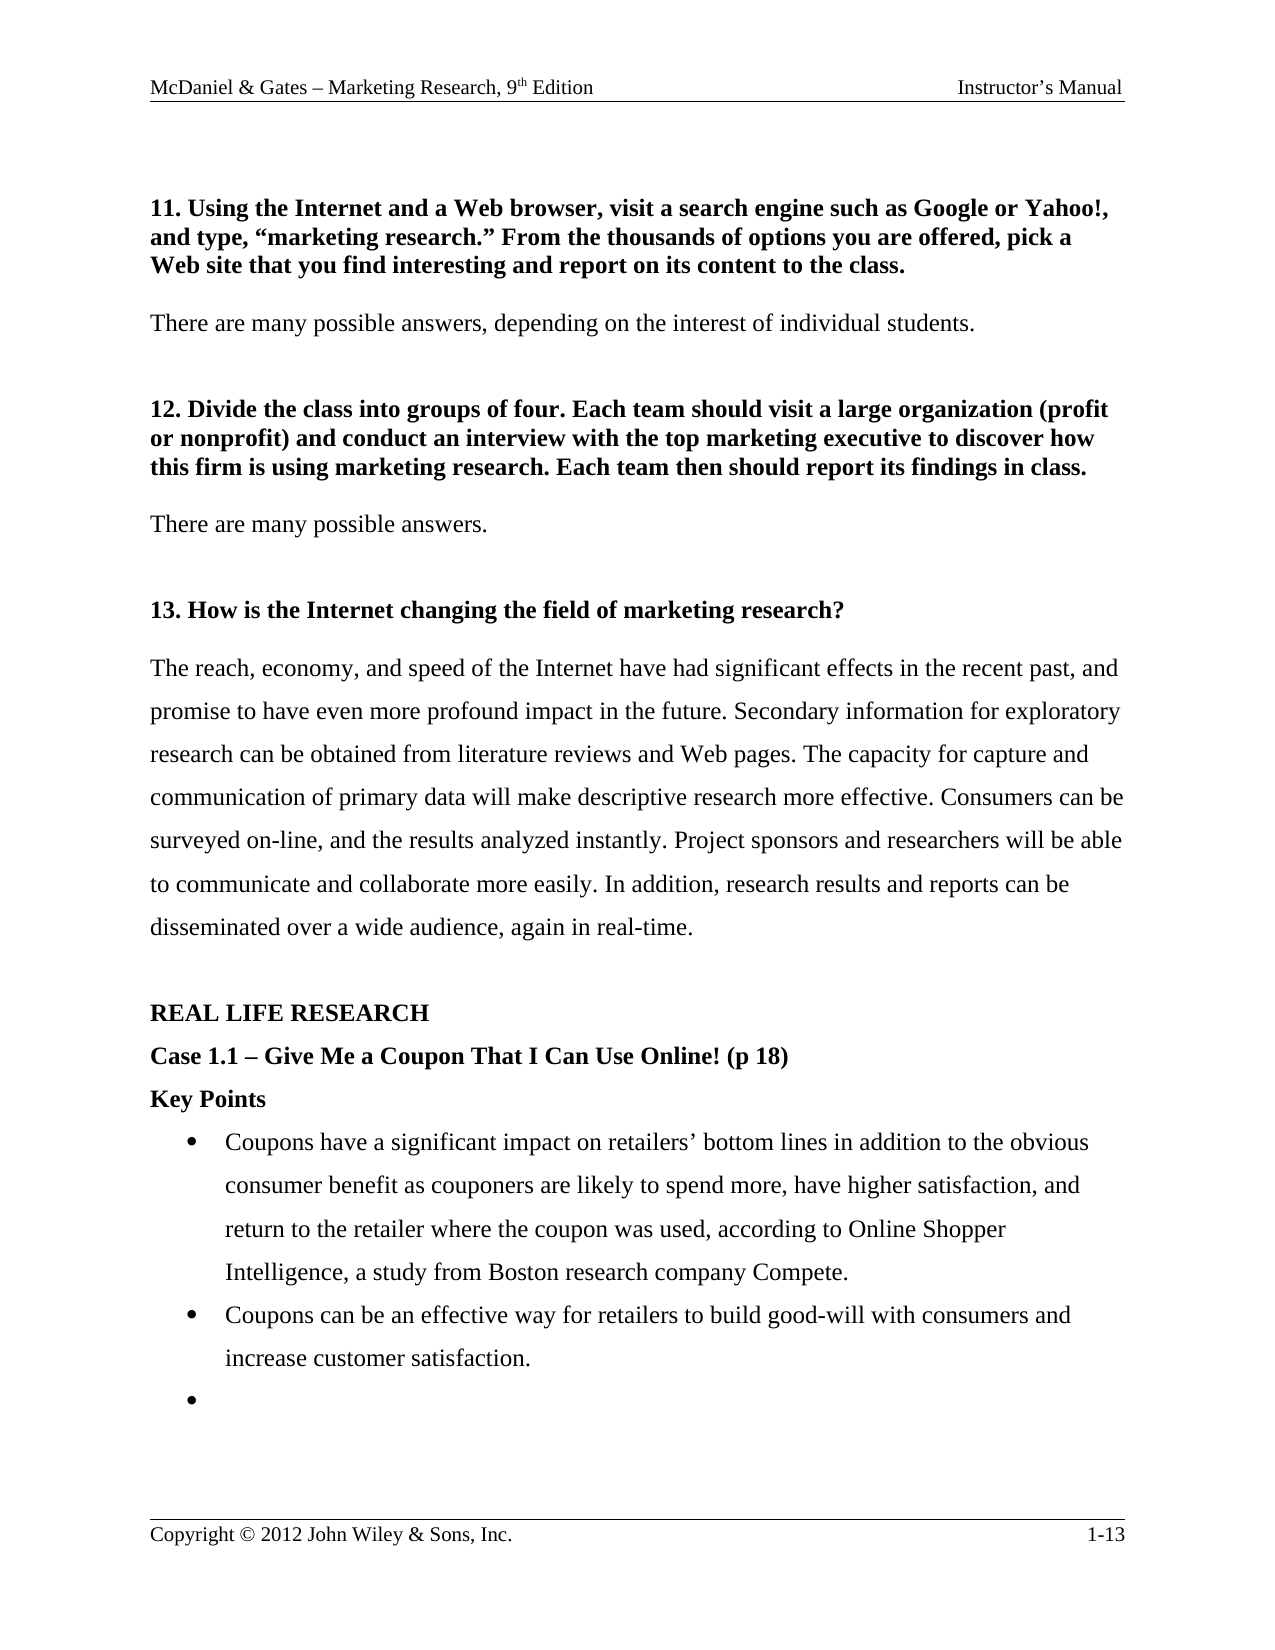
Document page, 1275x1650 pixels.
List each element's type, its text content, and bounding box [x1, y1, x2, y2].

text There are many possible answers, depending on the interest of individual students. [150, 308, 1125, 337]
text Key Points [150, 1084, 1125, 1113]
text REAL LIFE RESEARCH [150, 998, 1125, 1027]
text The reach, economy, and speed of the Internet have had significant effects in the recent past, and promise to have even more profound impact in the future. Secondary information for exploratory research can be obtained from literature reviews and Web pages. The capacity for capture and communication of primary data will make descriptive research more effective. Consumers can be surveyed on-line, and the results analyzed instantly. Project sponsors and researchers will be able to communicate and collaborate more easily. In addition, research results and reports can be disseminated over a wide audience, again in real-time. [150, 653, 1125, 941]
text 12. Divide the class into groups of four. Each team should visit a large organization (profit or nonprofit) and conduct an interview with the top marketing executive to discover how this firm is using marketing research. Each team then should report its findings in class. [150, 394, 1125, 481]
text 11. Using the Internet and a Web browser, visit a search engine such as Google or Yahoo!, and type, “marketing research.” From the thousands of options you are offered, pick a Web site that you find interesting and report on its content to the class. [150, 193, 1125, 279]
text 13. How is the Internet changing the field of marketing research? [150, 596, 1125, 624]
text Case 1.1 – Give Me a Coupon That I Can Use Online! (p 18) [150, 1041, 1125, 1070]
text There are many possible answers. [150, 509, 1125, 538]
list Coupons can be an effective way for retailers to build good-will with consumers and increase customer satisfaction. [187, 1300, 1125, 1372]
list Coupons have a significant impact on retailers’ bottom lines in addition to the obvious consumer benefit as couponers are likely to spend more, have higher satisfaction, and return to the retailer where the coupon was used, according to Online Shopper Intelligence, a study from Boston research company Compete. [187, 1127, 1125, 1286]
